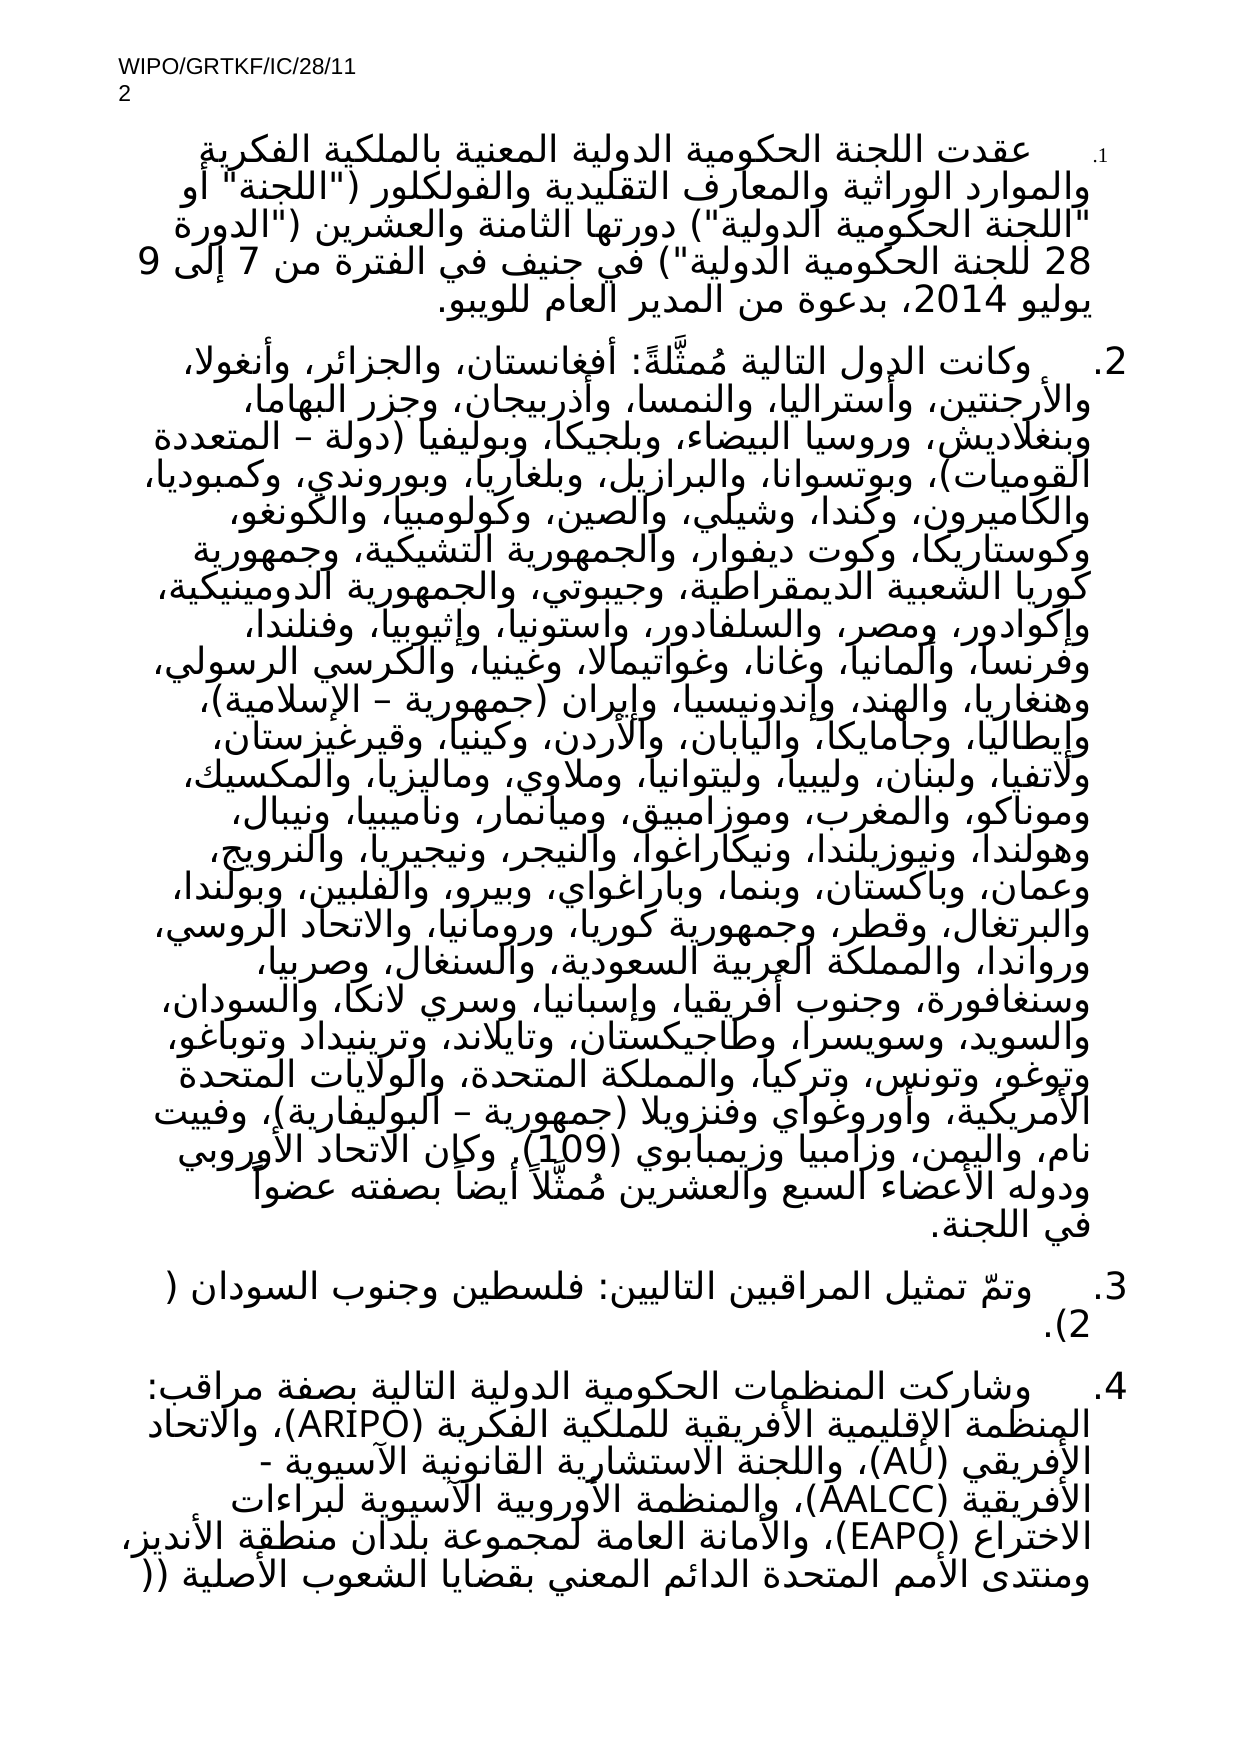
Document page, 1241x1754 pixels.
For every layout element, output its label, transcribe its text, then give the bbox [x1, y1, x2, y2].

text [118, 1370, 1092, 1595]
text وكانت الدول التالية مُمثَّلةً: أفغانستان، والجزائر، وأنغولا، والأرجنتين، وأستراليا، والنمسا، وأذربيجان، وجزر البهاما، وبنغلاديش، وروسيا البيضاء، وبلجيكا، وبوليفيا (دولة – المتعددة القوميات)، وبوتسوانا، والبرازيل، وبلغاريا، وبوروندي، وكمبوديا، والكاميرون، وكندا، وشيلي، والصين، وكولومبيا، والكونغو، وكوستاريكا، وكوت ديفوار، والجمهورية التشيكية، وجمهورية كوريا الشعبية الديمقراطية، وجيبوتي، والجمهورية الدومينيكية، وإكوادور، ومصر، والسلفادور، واستونيا، وإثيوبيا، وفنلندا، وفرنسا، وألمانيا، وغانا، وغواتيمالا، وغينيا، والكرسي الرسولي، وهنغاريا، والهند، وإندونيسيا، وإيران (جمهورية – الإسلامية)، وإيطاليا، وجامايكا، واليابان، والأردن، وكينيا، وقيرغيزستان، ولاتفيا، ولبنان، وليبيا، وليتوانيا، وملاوي، وماليزيا، والمكسيك، وموناكو، والمغرب، وموزامبيق، وميانمار، وناميبيا، ونيبال، وهولندا، ونيوزيلندا، ونيكاراغوا، والنيجر، ونيجيريا، والنرويج، وعمان، وباكستان، وبنما، وباراغواي، وبيرو، والفلبين، وبولندا، والبرتغال، وقطر، وجمهورية كوريا، ورومانيا، والاتحاد الروسي، ورواندا، والمملكة العربية السعودية، والسنغال، وصربيا، وسنغافورة، وجنوب أفريقيا، وإسبانيا، وسري لانكا، والسودان، والسويد، وسويسرا، وطاجيكستان، وتايلاند، وترينيداد وتوباغو، وتوغو، وتونس، وتركيا، والمملكة المتحدة، والولايات المتحدة الأمريكية، وأوروغواي وفنزويلا (جمهورية – البوليفارية)، وفييت نام، واليمن، وزامبيا وزيمبابوي (109). وكان الاتحاد الأوروبي ودوله الأعضاء السبع والعشرين مُمثَّلاً أيضاً بصفته عضواً في اللجنة. [118, 345, 1092, 1245]
text وتمّ تمثيل المراقبين التاليين: فلسطين وجنوب السودان (2). [118, 1270, 1092, 1345]
text عقدت اللجنة الحكومية الدولية المعنية بالملكية الفكرية والموارد الوراثية والمعارف التقليدية والفولكلور ("اللجنة" أو "اللجنة الحكومية الدولية") دورتها الثامنة والعشرين ("الدورة 28 للجنة الحكومية الدولية") في جنيف في الفترة من 7 إلى 9 يوليو 2014، بدعوة من المدير العام للويبو. [118, 132, 1092, 320]
